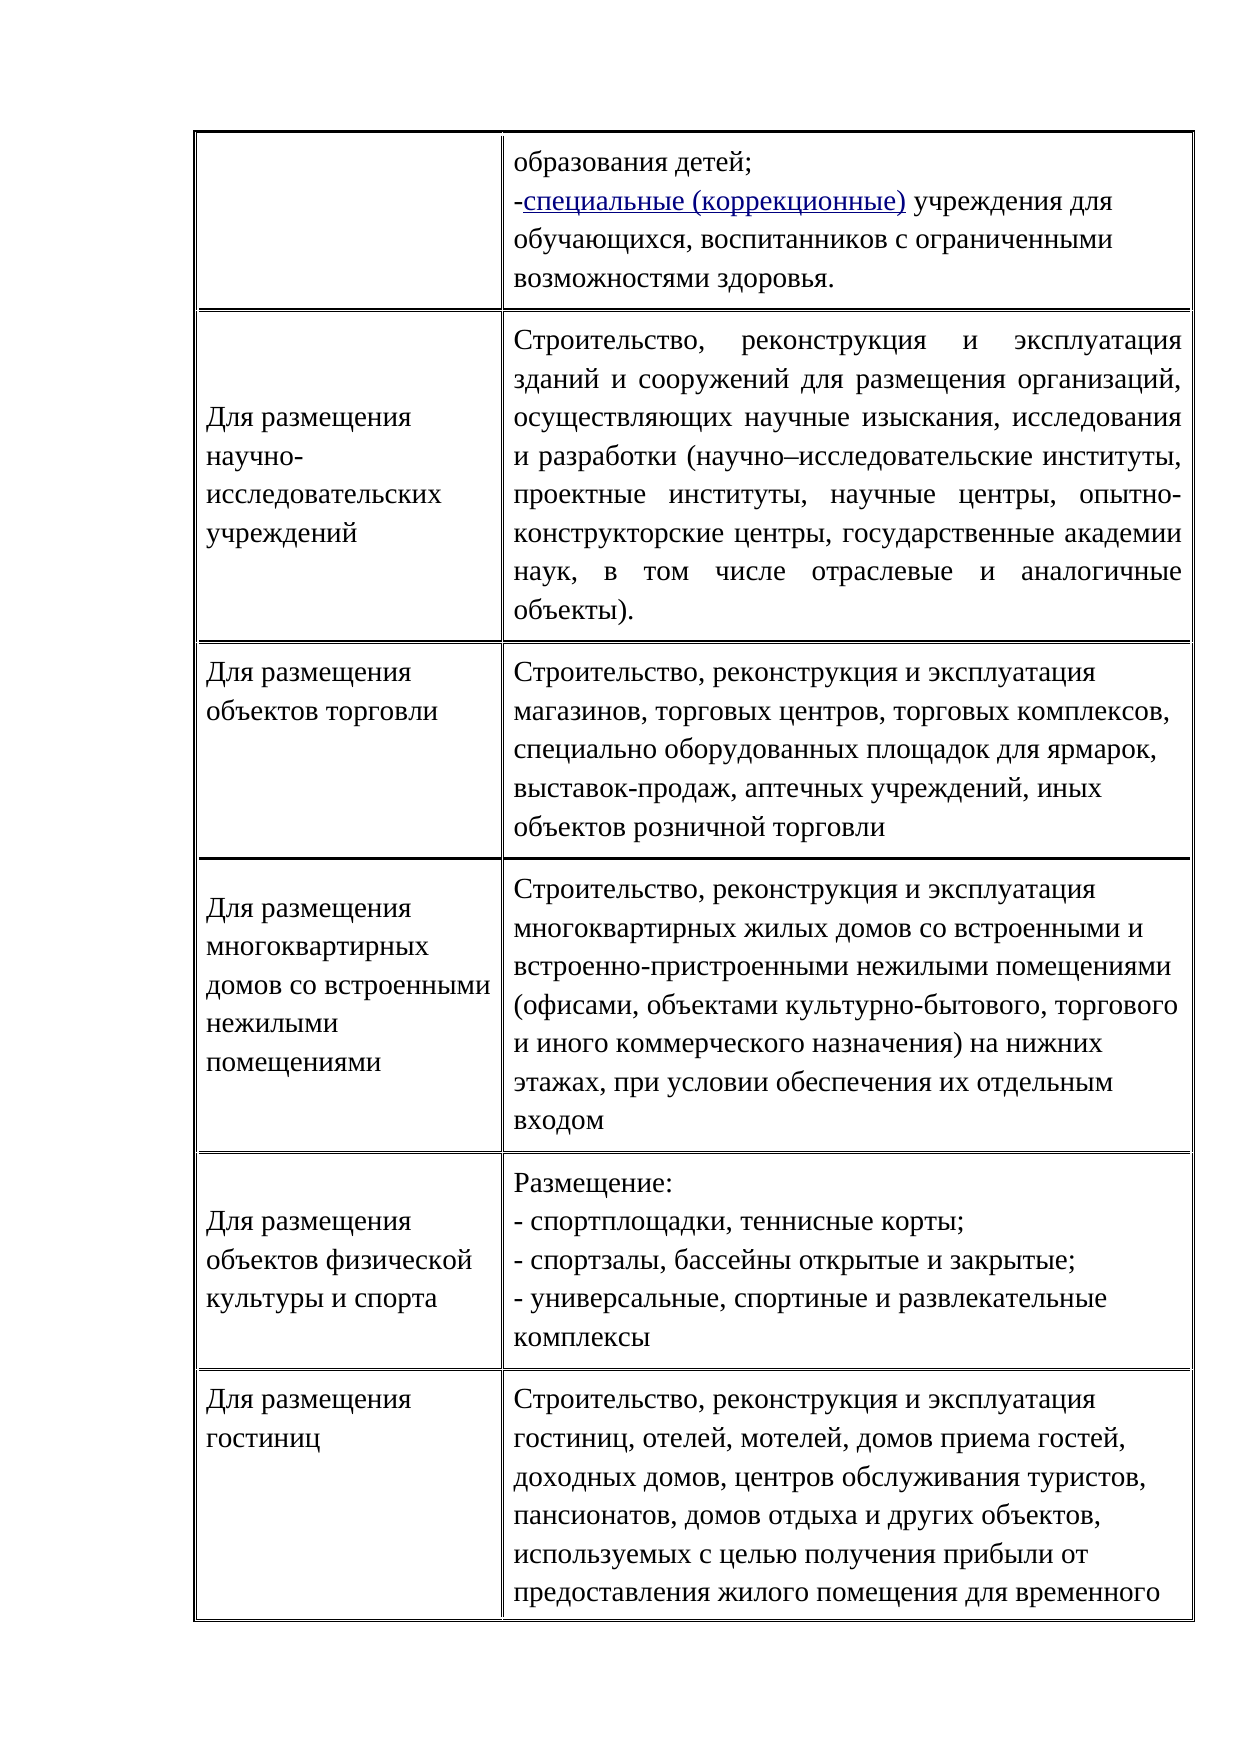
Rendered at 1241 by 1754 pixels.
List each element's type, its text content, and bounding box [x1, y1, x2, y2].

table_cell Строительство, реконструкция и эксплуатация зданий и сооружений для размещения организаций, осуществляющих научные изыскания, исследования и разработки (научно–исследовательские институты, проектные институты, научные центры, опытно-конструкторские центры, государственные академии наук, в том числе отраслевые и аналогичные объекты). [504, 308, 1192, 640]
table_cell Для размещения многоквартирных домов со встроенными нежилыми помещениями [197, 857, 501, 1151]
table_cell Строительство, реконструкция и эксплуатация многоквартирных жилых домов со встроенными и встроенно-пристроенными нежилыми помещениями (офисами, объектами культурно-бытового, торгового и иного коммерческого назначения) на нижних этажах, при условии обеспечения их отдельным входом [504, 857, 1192, 1151]
table_cell Строительство, реконструкция и эксплуатация магазинов, торговых центров, торговых комплексов, специально оборудованных площадок для ярмарок, выставок-продаж, аптечных учреждений, иных объектов розничной торговли [504, 640, 1192, 857]
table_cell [197, 1368, 502, 1619]
table_cell Для размещения объектов физической культуры и спорта [195, 1151, 502, 1367]
table_cell Для размещения объектов торговли [197, 640, 501, 857]
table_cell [503, 133, 1192, 308]
table_cell Размещение: - спортплощадки, теннисные корты; - спортзалы, бассейны открытые и закрытые; - универсальные, спортиные и развлекательные комплексы [503, 1151, 1193, 1367]
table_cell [503, 1368, 1192, 1619]
table_cell Для размещения научно-исследовательских учреждений [197, 308, 501, 640]
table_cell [197, 133, 502, 308]
